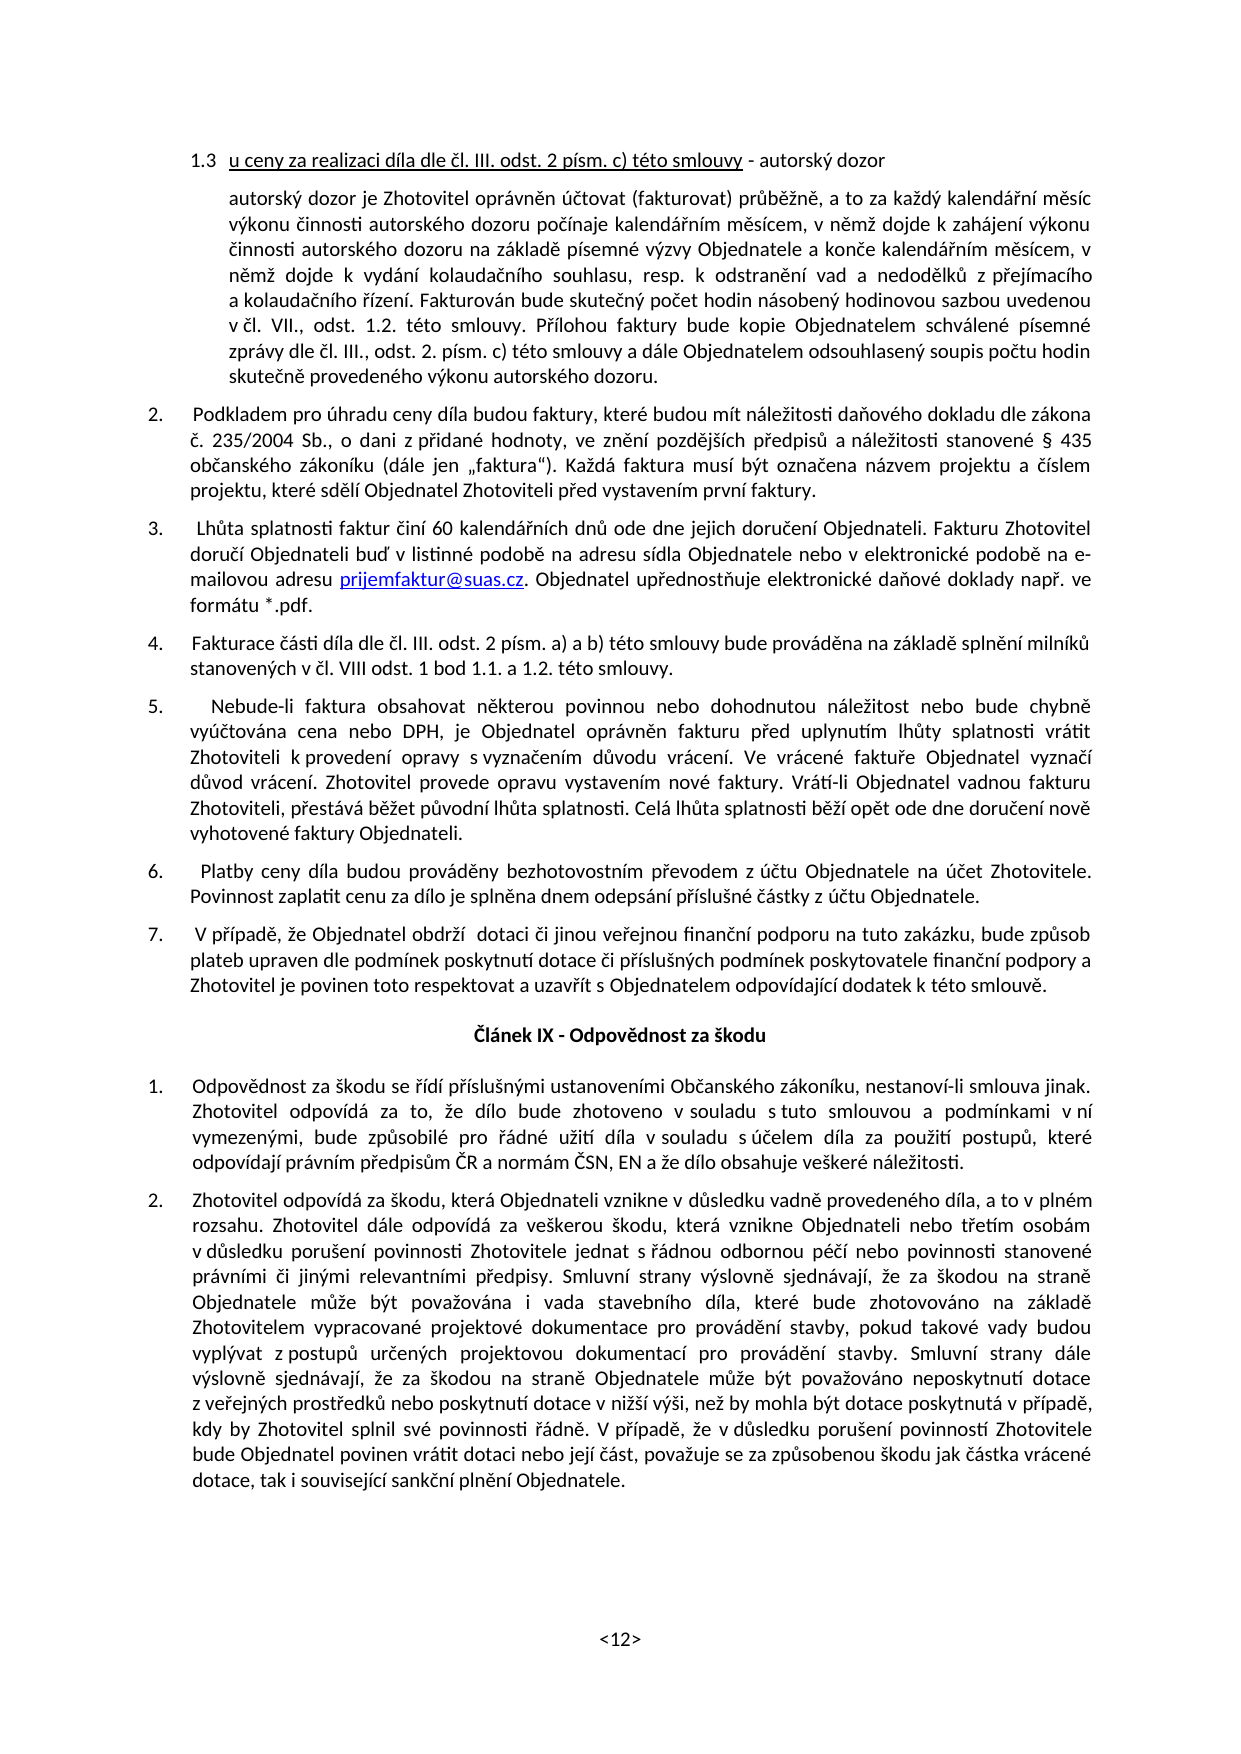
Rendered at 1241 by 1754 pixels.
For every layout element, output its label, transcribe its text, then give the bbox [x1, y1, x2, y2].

list autorský dozor je Zhotovitel oprávněn účtovat (fakturovat) průběžně, a to za každý kalendářní měsíc výkonu činnosti autorského dozoru počínaje kalendářním měsícem, v němž dojde k zahájení výkonu činnosti autorského dozoru na základě písemné výzvy Objednatele a konče kalendářním měsícem, v němž dojde k vydání kolaudačního souhlasu, resp. k odstranění vad a nedodělků z přejímacího a kolaudačního řízení. Fakturován bude skutečný počet hodin násobený hodinovou sazbou uvedenou v čl. VII., odst. 1.2. této smlouvy. Přílohou faktury bude kopie Objednatelem schválené písemné zprávy dle čl. III., odst. 2. písm. c) této smlouvy a dále Objednatelem odsouhlasený soupis počtu hodin skutečně provedeného výkonu autorského dozoru. [229, 186, 1092, 389]
list Nebude-li faktura obsahovat některou povinnou nebo dohodnutou náležitost nebo bude chybně vyúčtována cena nebo DPH, je Objednatel oprávněn fakturu před uplynutím lhůty splatnosti vrátit Zhotoviteli k provedení opravy s vyznačením důvodu vrácení. Ve vrácené faktuře Objednatel vyznačí důvod vrácení. Zhotovitel provede opravu vystavením nové faktury. Vrátí-li Objednatel vadnou fakturu Zhotoviteli, přestává běžet původní lhůta splatnosti. Celá lhůta splatnosti běží opět ode dne doručení nově vyhotovené faktury Objednateli. [148, 693, 1092, 846]
list u ceny za realizaci díla dle čl. III. odst. 2 písm. c) této smlouvy - autorský dozor [190, 148, 1092, 173]
list Platby ceny díla budou prováděny bezhotovostním převodem z účtu Objednatele na účet Zhotovitele. Povinnost zaplatit cenu za dílo je splněna dnem odepsání příslušné částky z účtu Objednatele. [148, 858, 1092, 909]
list Podkladem pro úhradu ceny díla budou faktury, které budou mít náležitosti daňového dokladu dle zákona č. 235/2004 Sb., o dani z přidané hodnoty, ve znění pozdějších předpisů a náležitosti stanovené § 435 občanského zákoníku (dále jen „faktura“). Každá faktura musí být označena názvem projektu a číslem projektu, které sdělí Objednatel Zhotoviteli před vystavením první faktury. [148, 401, 1092, 503]
text Článek IX - Odpovědnost za škodu [148, 1023, 1092, 1048]
list Fakturace části díla dle čl. III. odst. 2 písm. a) a b) této smlouvy bude prováděna na základě splnění milníků stanovených v čl. VIII odst. 1 bod 1.1. a 1.2. této smlouvy. [148, 630, 1092, 681]
list V případě, že Objednatel obdrží dotaci či jinou veřejnou finanční podporu na tuto zakázku, bude způsob plateb upraven dle podmínek poskytnutí dotace či příslušných podmínek poskytovatele finanční podpory a Zhotovitel je povinen toto respektovat a uzavřít s Objednatelem odpovídající dodatek k této smlouvě. [148, 921, 1092, 998]
list Zhotovitel odpovídá za škodu, která Objednateli vznikne v důsledku vadně provedeného díla, a to v plném rozsahu. Zhotovitel dále odpovídá za veškerou škodu, která vznikne Objednateli nebo třetím osobám v důsledku porušení povinnosti Zhotovitele jednat s řádnou odbornou péčí nebo povinnosti stanovené právními či jinými relevantními předpisy. Smluvní strany výslovně sjednávají, že za škodou na straně Objednatele může být považována i vada stavebního díla, které bude zhotovováno na základě Zhotovitelem vypracované projektové dokumentace pro provádění stavby, pokud takové vady budou vyplývat z postupů určených projektovou dokumentací pro provádění stavby. Smluvní strany dále výslovně sjednávají, že za škodou na straně Objednatele může být považováno neposkytnutí dotace z veřejných prostředků nebo poskytnutí dotace v nižší výši, než by mohla být dotace poskytnutá v případě, kdy by Zhotovitel splnil své povinnosti řádně. V případě, že v důsledku porušení povinností Zhotovitele bude Objednatel povinen vrátit dotaci nebo její část, považuje se za způsobenou škodu jak částka vrácené dotace, tak i související sankční plnění Objednatele. [148, 1187, 1092, 1492]
list Odpovědnost za škodu se řídí příslušnými ustanoveními Občanského zákoníku, nestanoví-li smlouva jinak. Zhotovitel odpovídá za to, že dílo bude zhotoveno v souladu s tuto smlouvou a podmínkami v ní vymezenými, bude způsobilé pro řádné užití díla v souladu s účelem díla za použití postupů, které odpovídají právním předpisům ČR a normám ČSN, EN a že dílo obsahuje veškeré náležitosti. [148, 1073, 1092, 1175]
list Lhůta splatnosti faktur činí 60 kalendářních dnů ode dne jejich doručení Objednateli. Fakturu Zhotovitel doručí Objednateli buď v listinné podobě na adresu sídla Objednatele nebo v elektronické podobě na e-mailovou adresu prijemfaktur@suas.cz. Objednatel upřednostňuje elektronické daňové doklady např. ve formátu *.pdf. [148, 516, 1092, 617]
